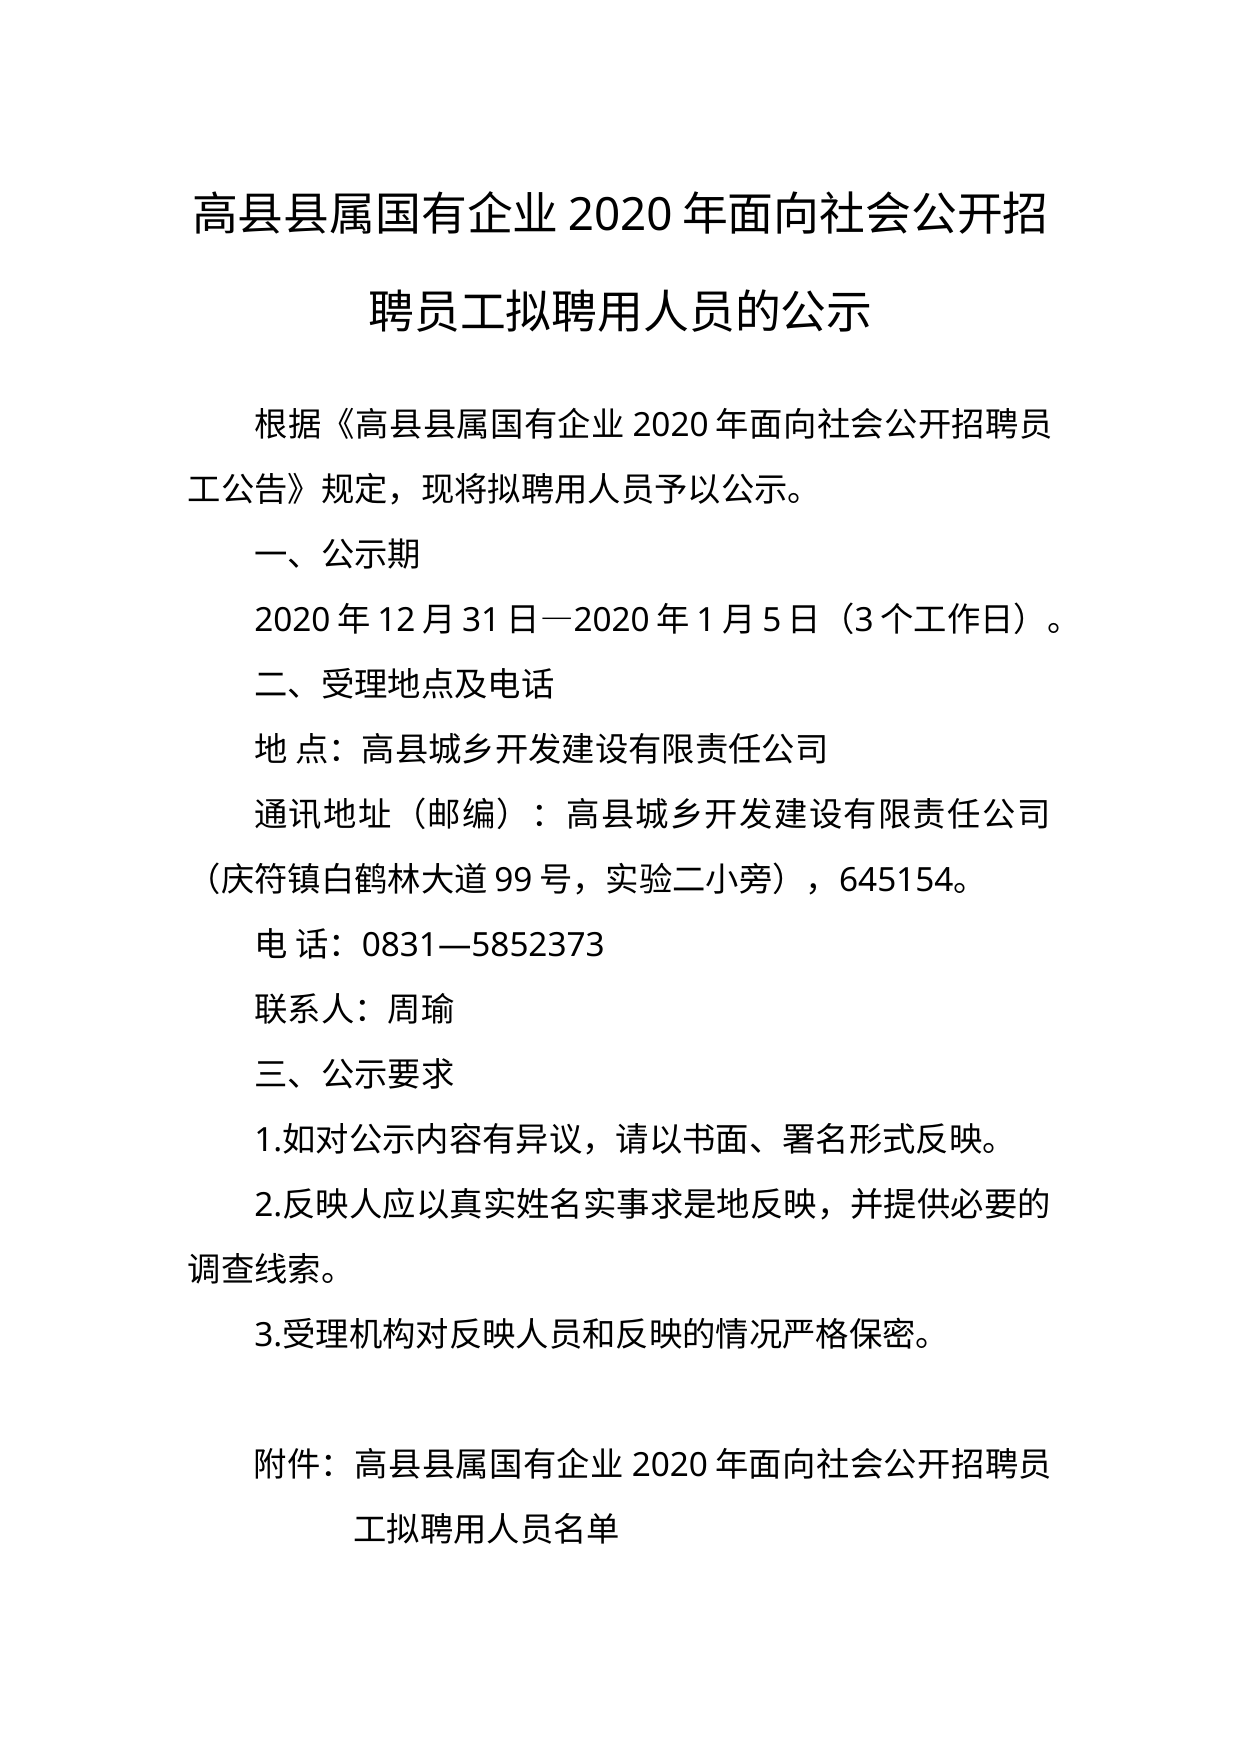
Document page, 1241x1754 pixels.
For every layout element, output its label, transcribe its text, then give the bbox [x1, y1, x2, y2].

text 高县县属国有企业2020年面向社会公开招聘员工拟聘用人员的公示 [187, 162, 1053, 357]
text 电 话：0831—5852373 [187, 909, 1053, 974]
text 联系人：周瑜 [187, 974, 1053, 1039]
text 地 点：高县城乡开发建设有限责任公司 [187, 714, 1053, 779]
text 二、受理地点及电话 [187, 649, 1053, 714]
text 3.受理机构对反映人员和反映的情况严格保密。 [187, 1299, 1053, 1364]
text 三、公示要求 [187, 1039, 1053, 1104]
text 1.如对公示内容有异议，请以书面、署名形式反映。 [187, 1104, 1053, 1169]
text 根据《高县县属国有企业2020年面向社会公开招聘员工公告》规定，现将拟聘用人员予以公示。 [187, 389, 1053, 519]
text 2020年12月31日—2020年1月5日（3个工作日）。 [187, 584, 1053, 649]
text 通讯地址（邮编）：高县城乡开发建设有限责任公司（庆符镇白鹤林大道99号，实验二小旁），645154。 [187, 779, 1053, 909]
text 一、公示期 [187, 519, 1053, 584]
text 附件：高县县属国有企业2020年面向社会公开招聘员工拟聘用人员名单 [253, 1429, 1053, 1559]
text 2.反映人应以真实姓名实事求是地反映，并提供必要的调查线索。 [187, 1169, 1053, 1299]
